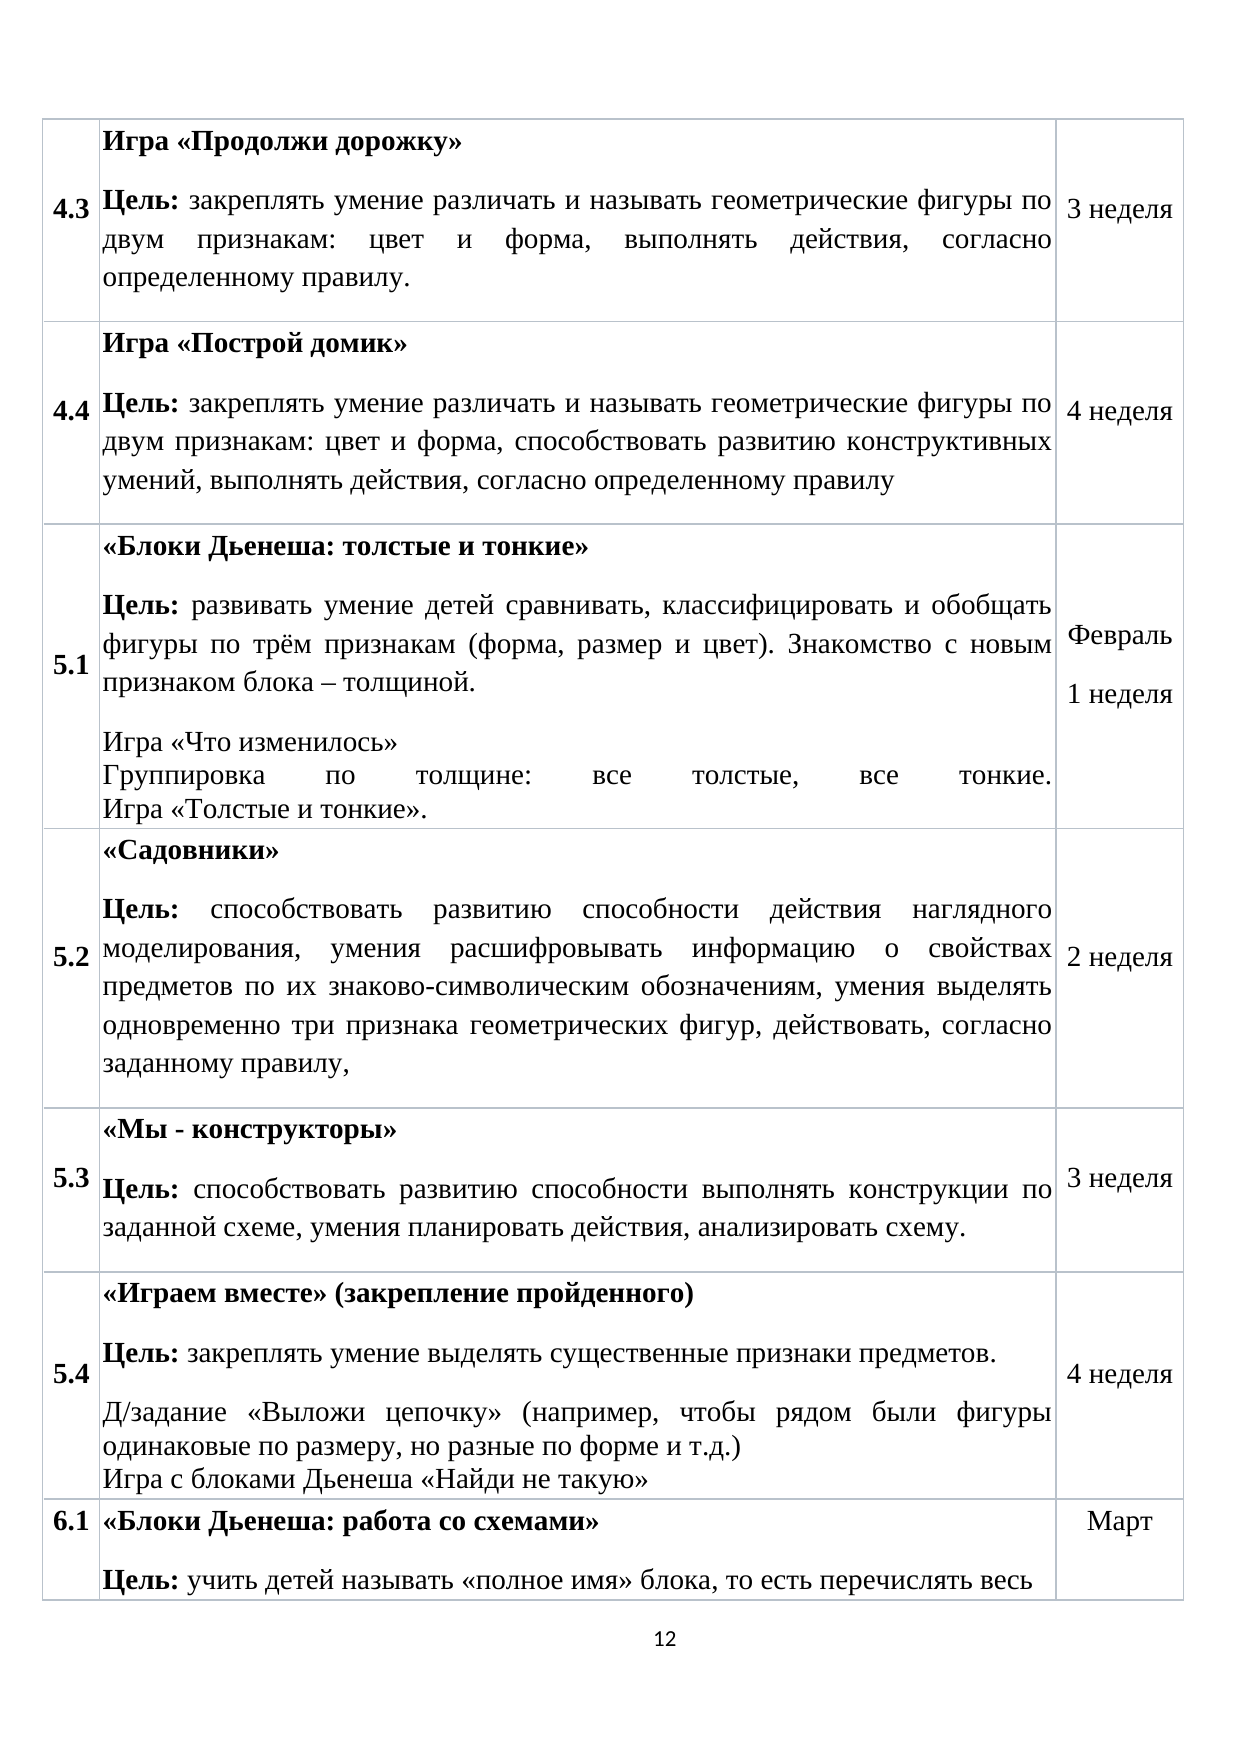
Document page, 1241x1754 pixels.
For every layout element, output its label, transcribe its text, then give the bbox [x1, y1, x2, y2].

table_cell «Блоки Дьенеша: толстые и тонкие» Цель: развивать умение детей сравнивать, классифицировать и обобщать фигуры по трём признакам (форма, размер и цвет). Знакомство с новым признаком блока – толщиной. Игра «Что изменилось» Группировка по толщине: все толстые, все тонкие. Игра «Толстые и тонкие». [100, 525, 1055, 827]
table_cell 5.4 [43, 1272, 99, 1498]
table_cell Игра «Продолжи дорожку» Цель: закреплять умение различать и называть геометрические фигуры по двум признакам: цвет и форма, выполнять действия, согласно определенному правилу. [100, 120, 1055, 321]
table_cell 5.1 [43, 524, 99, 827]
table_cell 3 неделя [1057, 1109, 1183, 1271]
table_cell Март 1 неделя [1057, 1500, 1183, 1599]
table_cell 5.3 [43, 1108, 99, 1271]
table_cell 5.2 [43, 829, 99, 1107]
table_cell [100, 1500, 1055, 1599]
table_cell «Садовники» Цель: способствовать развитию способности действия наглядного моделирования, умения расшифровывать информацию о свойствах предметов по их знаково-символическим обозначениям, умения выделять одновременно три признака геометрических фигур, действовать, согласно заданному правилу, [100, 829, 1055, 1107]
table_cell «Играем вместе» (закрепление пройденного) Цель: закреплять умение выделять существенные признаки предметов. Д/задание «Выложи цепочку» (например, чтобы рядом были фигуры одинаковые по размеру, но разные по форме и т.д.) Игра с блоками Дьенеша «Найди не такую» [100, 1273, 1055, 1498]
table_cell 4 неделя [1057, 1273, 1183, 1498]
table_cell 6.1 [43, 1499, 99, 1599]
table_cell 4.3 [43, 120, 99, 321]
table_cell 3 неделя [1057, 120, 1183, 321]
table_cell «Мы - конструкторы» Цель: способствовать развитию способности выполнять конструкции по заданной схеме, умения планировать действия, анализировать схему. [100, 1109, 1055, 1271]
table_cell 4.4 [43, 322, 99, 523]
table_cell Игра «Построй домик» Цель: закреплять умение различать и называть геометрические фигуры по двум признакам: цвет и форма, способствовать развитию конструктивных умений, выполнять действия, согласно определенному правилу [100, 322, 1055, 523]
table_cell 4 неделя [1057, 322, 1183, 523]
table_cell Февраль 1 неделя [1057, 525, 1183, 827]
table_cell 2 неделя [1057, 829, 1183, 1107]
